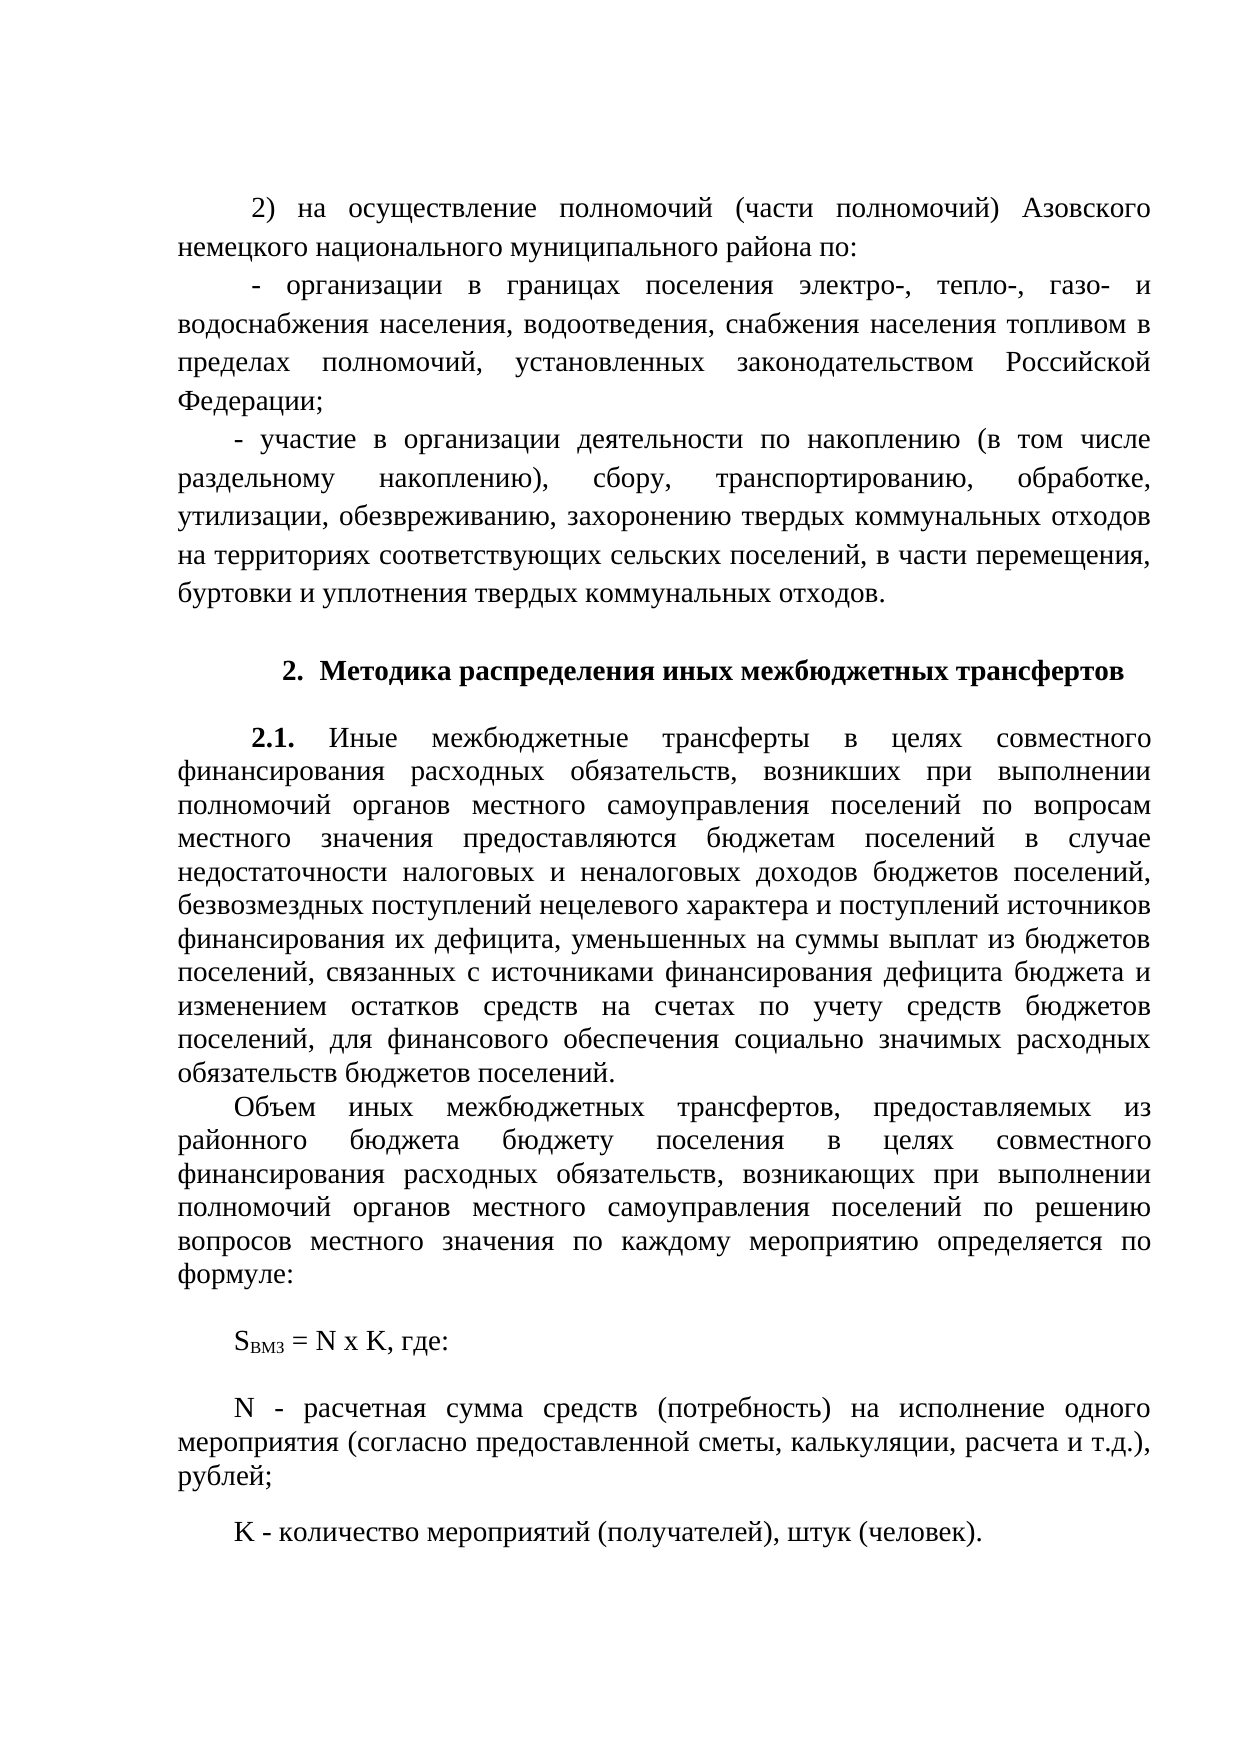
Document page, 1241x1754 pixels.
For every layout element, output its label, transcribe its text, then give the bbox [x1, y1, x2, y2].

text - участие в организации деятельности по накоплению (в том числе раздельному накоплению), сбору, транспортированию, обработке, утилизации, обезвреживанию, захоронению твердых коммунальных отходов на территориях соответствующих сельских поселений, в части перемещения, буртовки и уплотнения твердых коммунальных отходов. [177, 421, 1152, 609]
text Объем иных межбюджетных трансфертов, предоставляемых из районного бюджета бюджету поселения в целях совместного финансирования расходных обязательств, возникающих при выполнении полномочий органов местного самоуправления поселений по решению вопросов местного значения по каждому мероприятию определяется по формуле: [177, 1089, 1152, 1290]
list Методика распределения иных межбюджетных трансфертов [282, 653, 1152, 686]
text K - количество мероприятий (получателей), штук (человек). [177, 1514, 1152, 1548]
text 2.1. Иные межбюджетные трансферты в целях совместного финансирования расходных обязательств, возникших при выполнении полномочий органов местного самоуправления поселений по вопросам местного значения предоставляются бюджетам поселений в случае недостаточности налоговых и неналоговых доходов бюджетов поселений, безвозмездных поступлений нецелевого характера и поступлений источников финансирования их дефицита, уменьшенных на суммы выплат из бюджетов поселений, связанных с источниками финансирования дефицита бюджета и изменением остатков средств на счетах по учету средств бюджетов поселений, для финансового обеспечения социально значимых расходных обязательств бюджетов поселений. [177, 720, 1152, 1089]
text N - расчетная сумма средств (потребность) на исполнение одного мероприятия (согласно предоставленной сметы, калькуляции, расчета и т.д.), рублей; [177, 1391, 1152, 1491]
text SВМЗ = N x K, где: [177, 1323, 1152, 1357]
text 2) на осуществление полномочий (части полномочий) Азовского немецкого национального муниципального района по: [177, 190, 1152, 262]
text - организации в границах поселения электро-, тепло-, газо- и водоснабжения населения, водоотведения, снабжения населения топливом в пределах полномочий, установленных законодательством Российской Федерации; [177, 267, 1152, 416]
